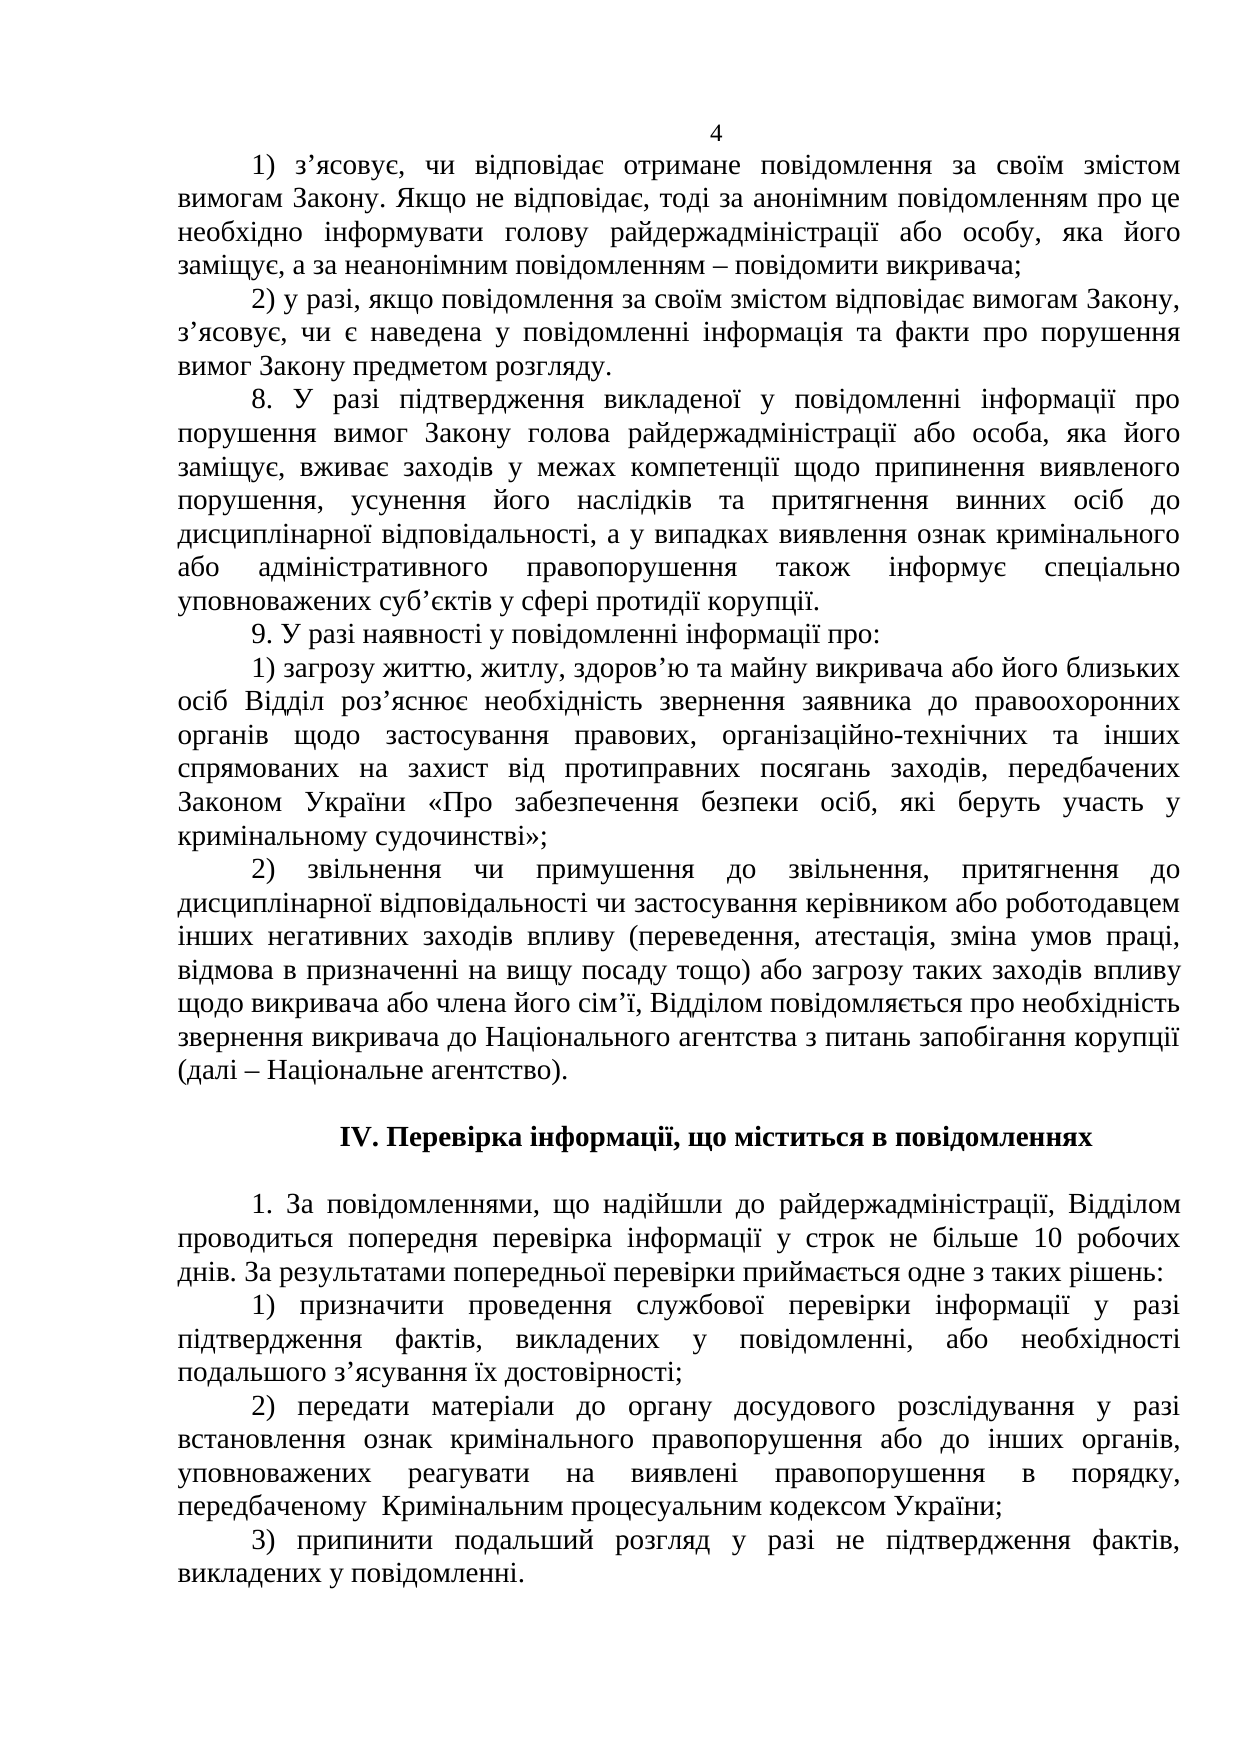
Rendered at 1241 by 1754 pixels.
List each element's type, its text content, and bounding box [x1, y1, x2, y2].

text 1) з’ясовує, чи відповідає отримане повідомлення за своїм змістом вимогам Закону. Якщо не відповідає, тоді за анонімним повідомленням про це необхідно інформувати голову райдержадміністрації або особу, яка його заміщує, а за неанонімним повідомленням – повідомити викривача; [177, 147, 1181, 281]
text 3) припинити подальший розгляд у разі не підтвердження фактів, викладених у повідомленні. [177, 1522, 1181, 1589]
text 2) у разі, якщо повідомлення за своїм змістом відповідає вимогам Закону, з’ясовує, чи є наведена у повідомленні інформація та факти про порушення вимог Закону предметом розгляду. [177, 281, 1181, 382]
text IV. Перевірка інформації, що міститься в повідомленнях [177, 1119, 1181, 1153]
text 9. У разі наявності у повідомленні інформації про: [177, 616, 1181, 650]
text 4 [177, 118, 1181, 147]
text 1. За повідомленнями, що надійшли до райдержадміністрації, Відділом проводиться попередня перевірка інформації у строк не більше 10 робочих днів. За результатами попередньої перевірки приймається одне з таких рішень: [177, 1187, 1181, 1287]
text 2) звільнення чи примушення до звільнення, притягнення до дисциплінарної відповідальності чи застосування керівником або роботодавцем інших негативних заходів впливу (переведення, атестація, зміна умов праці, відмова в призначенні на вищу посаду тощо) або загрозу таких заходів впливу щодо викривача або члена його сім’ї, Відділом повідомляється про необхідність звернення викривача до Національного агентства з питань запобігання корупції (далі – Національне агентство). [177, 851, 1181, 1086]
text 1) загрозу життю, житлу, здоров’ю та майну викривача або його близьких осіб Відділ роз’яснює необхідність звернення заявника до правоохоронних органів щодо застосування правових, організаційно-технічних та інших спрямованих на захист від протиправних посягань заходів, передбачених Законом України «Про забезпечення безпеки осіб, які беруть участь у кримінальному судочинстві»; [177, 650, 1181, 851]
text 2) передати матеріали до органу досудового розслідування у разі встановлення ознак кримінального правопорушення або до інших органів, уповноважених реагувати на виявлені правопорушення в порядку, передбаченому Кримінальним процесуальним кодексом України; [177, 1388, 1181, 1522]
text 8. У разі підтвердження викладеної у повідомленні інформації про порушення вимог Закону голова райдержадміністрації або особа, яка його заміщує, вживає заходів у межах компетенції щодо припинення виявленого порушення, усунення його наслідків та притягнення винних осіб до дисциплінарної відповідальності, а у випадках виявлення ознак кримінального або адміністративного правопорушення також інформує спеціально уповноважених суб’єктів у сфері протидії корупції. [177, 382, 1181, 616]
text 1) призначити проведення службової перевірки інформації у разі підтвердження фактів, викладених у повідомленні, або необхідності подальшого з’ясування їх достовірності; [177, 1287, 1181, 1388]
